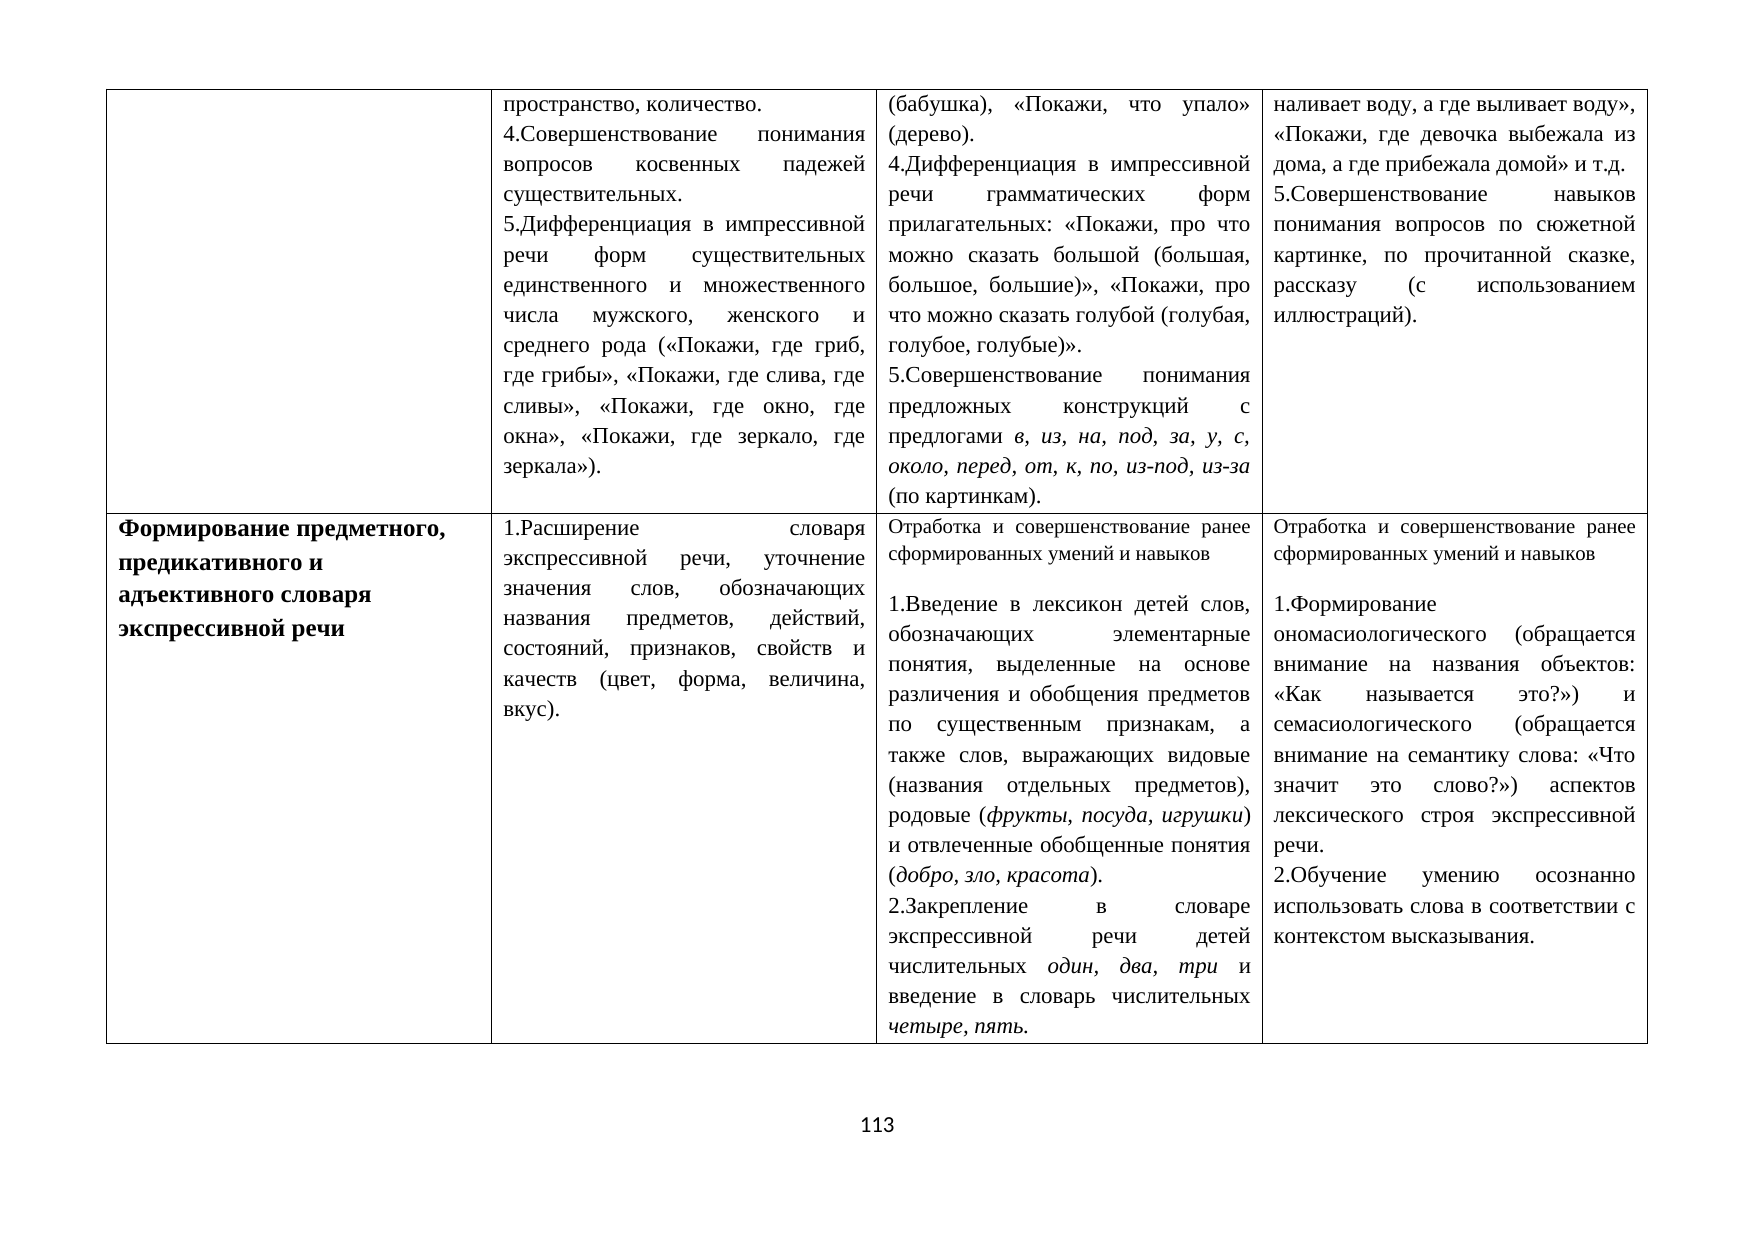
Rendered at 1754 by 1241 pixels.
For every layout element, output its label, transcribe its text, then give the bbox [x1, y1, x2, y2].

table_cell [877, 90, 1262, 512]
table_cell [107, 90, 491, 512]
table_cell 1.Расширение словаря экспрессивной речи, уточнение значения слов, обозначающих названия предметов, действий, состояний, признаков, свойств и качеств (цвет, форма, величина, вкус). [492, 514, 876, 1043]
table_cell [1263, 90, 1647, 512]
table_cell Отработка и совершенствование ранее сформированных умений и навыков 1.Введение в лексикон детей слов, обозначающих элементарные понятия, выделенные на основе различения и обобщения предметов по существенным признакам, а также слов, выражающих видовые (названия отдельных предметов), родовые (фрукты, посуда, игрушки) и отвлеченные обобщенные понятия (добро, зло, красота). 2.Закрепление в словаре экспрессивной речи детей числительных один, два, три и введение в словарь числительных четыре, пять. [877, 514, 1262, 1043]
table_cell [492, 90, 876, 512]
table_cell Формирование предметного, предикативного и адъективного словаря экспрессивной речи [107, 514, 491, 1043]
table_cell Отработка и совершенствование ранее сформированных умений и навыков 1.Формирование ономасиологического (обращается внимание на названия объектов: «Как называется это?») и семасиологического (обращается внимание на семантику слова: «Что значит это слово?») аспектов лексического строя экспрессивной речи. 2.Обучение умению осознанно использовать слова в соответствии с контекстом высказывания. [1263, 514, 1647, 1043]
